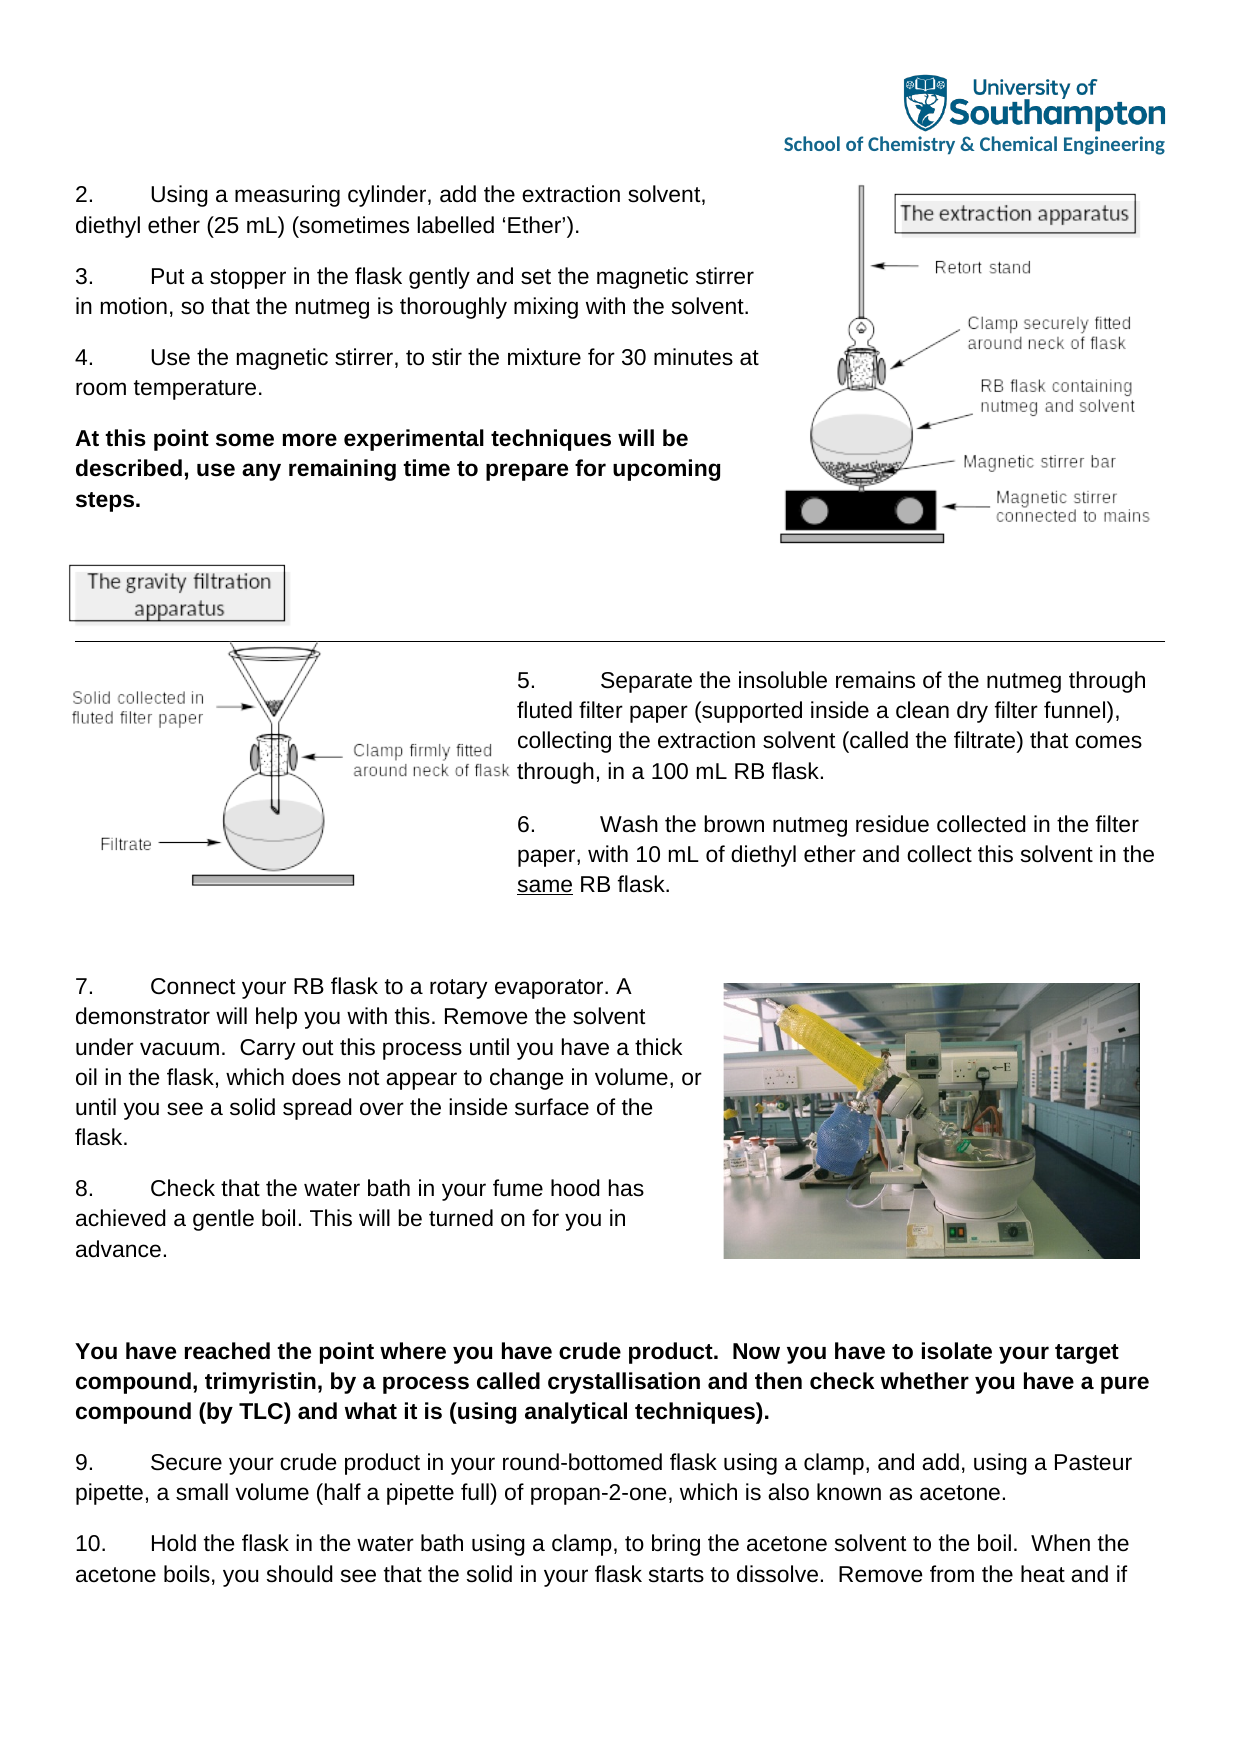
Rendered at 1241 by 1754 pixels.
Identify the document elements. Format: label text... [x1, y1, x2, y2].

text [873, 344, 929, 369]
text 6. Wash the brown nutmeg residue collected in the filter paper, with 10 mL of diethyl ether and collect this solvent in the same RB flask. [75, 811, 1165, 897]
text 7. Connect your RB flask to a rotary evaporator. A demonstrator will help you with this. Remove the solvent under vacuum. Carry out this process until you have a thick oil in the flask, which does not appear to change in volume, or until you see a solid spread over the inside surface of the flask. [75, 973, 1165, 1150]
text 4. Use the magnetic stirrer, to stir the mixture for 30 minutes at room temperature. [878, 344, 1165, 401]
text 5. Separate the insoluble remains of the nutmeg through fluted filter paper (supported inside a clean dry filter funnel), collecting the extraction solvent (called the filtrate) that comes through, in a 100 mL RB flask. [280, 667, 1165, 786]
picture [723, 983, 1140, 1259]
text At this point some more experimental techniques will be described, use any remaining time to prepare for upcoming steps. [75, 425, 857, 512]
text 3. Put a stopper in the flask gently and set the magnetic stirrer in motion, so that the nutmeg is thoroughly mixing with the solvent. [865, 263, 1165, 319]
text 5. Separate the insoluble remains of the nutmeg through fluted filter paper (supported inside a clean dry filter funnel), collecting the extraction solvent (called the filtrate) that comes through, in a 100 mL RB flask. [75, 667, 270, 786]
text At this point some more experimental techniques will be described, use any remaining time to prepare for upcoming steps. [865, 425, 1165, 512]
picture [928, 96, 944, 123]
picture [902, 73, 1166, 132]
text 8. Check that the water bath in your fume hood has achieved a gentle boil. This will be turned on for you in advance. [75, 1175, 1165, 1262]
picture [907, 98, 920, 122]
picture [913, 94, 935, 104]
text 2. Using a measuring cylinder, add the extraction solvent, diethyl ether (25 mL) (sometimes labelled ‘Ether’). [75, 181, 1165, 238]
text 4. Use the magnetic stirrer, to stir the mixture for 30 minutes at room temperature. [75, 344, 850, 401]
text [75, 1530, 1165, 1587]
text You have reached the point where you have crude product. Now you have to isolate your target compound, trimyristin, by a process called crystallisation and then check whether you have a pure compound (by TLC) and what it is (using analytical techniques). [75, 1338, 1165, 1424]
picture [1101, 111, 1108, 120]
text 3. Put a stopper in the flask gently and set the magnetic stirrer in motion, so that the nutmeg is thoroughly mixing with the solvent. [75, 263, 857, 319]
text 9. Secure your crude product in your round-bottomed flask using a clamp, and add, using a Pasteur pipette, a small volume (half a pipette full) of propan-2-one, which is also known as acetone. [75, 1449, 1165, 1506]
